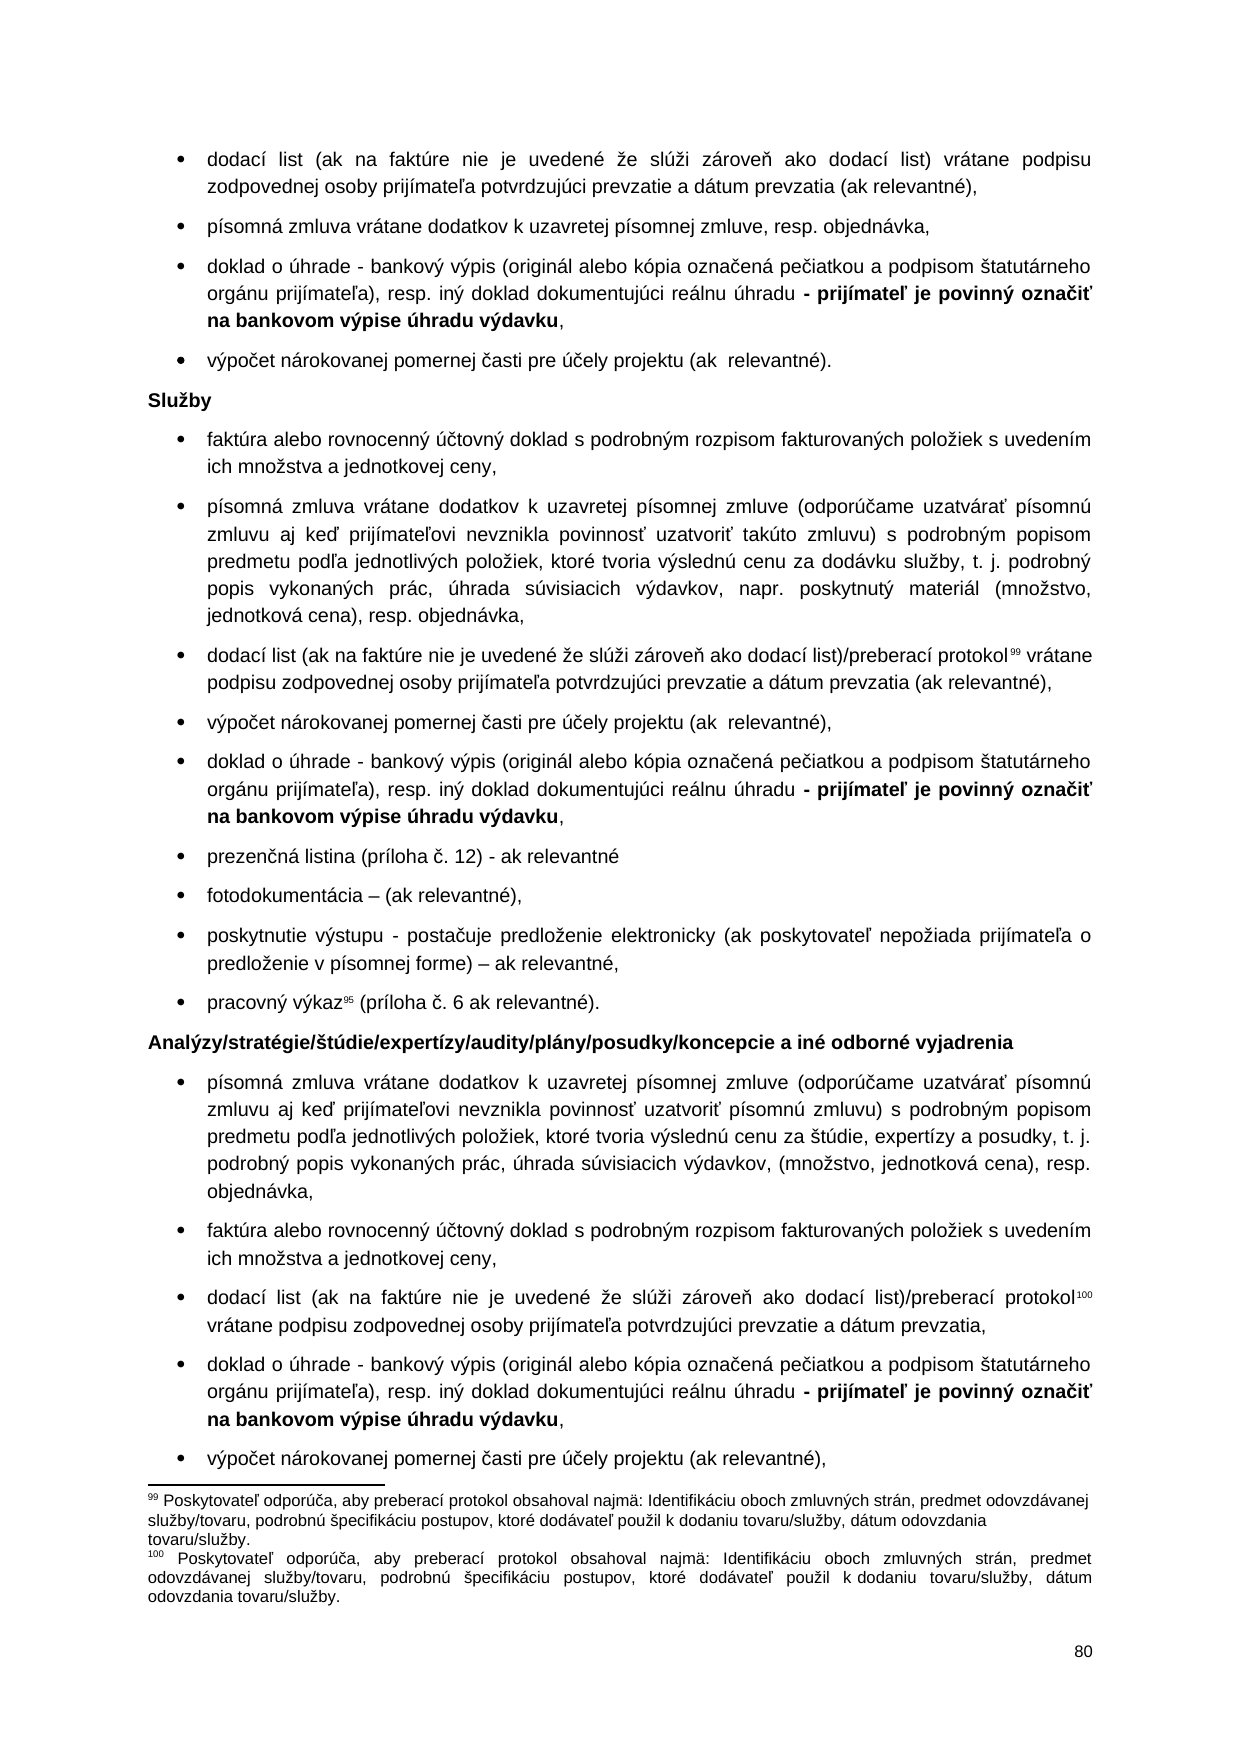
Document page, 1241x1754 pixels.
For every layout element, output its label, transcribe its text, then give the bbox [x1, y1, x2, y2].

list prezenčná listina (príloha č. 12) - ak relevantné [177, 844, 1092, 867]
list faktúra alebo rovnocenný účtovný doklad s podrobným rozpisom fakturovaných položiek s uvedením ich množstva a jednotkovej ceny, [177, 428, 1092, 478]
list dodací list (ak na faktúre nie je uvedené že slúži zároveň ako dodací list)/preberací protokol vrátane podpisu zodpovednej osoby prijímateľa potvrdzujúci prevzatie a dátum prevzatia, [177, 1286, 1092, 1336]
list výpočet nárokovanej pomernej časti pre účely projektu (ak relevantné). [177, 349, 1092, 371]
list poskytnutie výstupu - postačuje predloženie elektronicky (ak poskytovateľ nepožiada prijímateľa o predloženie v písomnej forme) – ak relevantné, [177, 924, 1092, 974]
text Analýzy/stratégie/štúdie/expertízy/audity/plány/posudky/koncepcie a iné odborné vyjadrenia [148, 1031, 1092, 1054]
list fotodokumentácia – (ak relevantné), [177, 884, 1092, 907]
list pracovný výkaz95 (príloha č. 6 ak relevantné). [177, 991, 1092, 1014]
list písomná zmluva vrátane dodatkov k uzavretej písomnej zmluve (odporúčame uzatvárať písomnú zmluvu aj keď prijímateľovi nevznikla povinnosť uzatvoriť takúto zmluvu) s podrobným popisom predmetu podľa jednotlivých položiek, ktoré tvoria výslednú cenu za dodávku služby, t. j. podrobný popis vykonaných prác, úhrada súvisiacich výdavkov, napr. poskytnutý materiál (množstvo, jednotková cena), resp. objednávka, [177, 495, 1092, 627]
list výpočet nárokovanej pomernej časti pre účely projektu (ak relevantné), [177, 1447, 1092, 1470]
list písomná zmluva vrátane dodatkov k uzavretej písomnej zmluve (odporúčame uzatvárať písomnú zmluvu aj keď prijímateľovi nevznikla povinnosť uzatvoriť písomnú zmluvu) s podrobným popisom predmetu podľa jednotlivých položiek, ktoré tvoria výslednú cenu za štúdie, expertízy a posudky, t. j. podrobný popis vykonaných prác, úhrada súvisiacich výdavkov, (množstvo, jednotková cena), resp. objednávka, [177, 1071, 1092, 1202]
list písomná zmluva vrátane dodatkov k uzavretej písomnej zmluve, resp. objednávka, [177, 215, 1092, 237]
list dodací list (ak na faktúre nie je uvedené že slúži zároveň ako dodací list) vrátane podpisu zodpovednej osoby prijímateľa potvrdzujúci prevzatie a dátum prevzatia (ak relevantné), [177, 148, 1092, 198]
list dodací list (ak na faktúre nie je uvedené že slúži zároveň ako dodací list)/preberací protokol vrátane podpisu zodpovednej osoby prijímateľa potvrdzujúci prevzatie a dátum prevzatia (ak relevantné), [177, 644, 1092, 694]
list výpočet nárokovanej pomernej časti pre účely projektu (ak relevantné), [177, 711, 1092, 733]
text Služby [148, 388, 1092, 411]
list faktúra alebo rovnocenný účtovný doklad s podrobným rozpisom fakturovaných položiek s uvedením ich množstva a jednotkovej ceny, [177, 1219, 1092, 1269]
